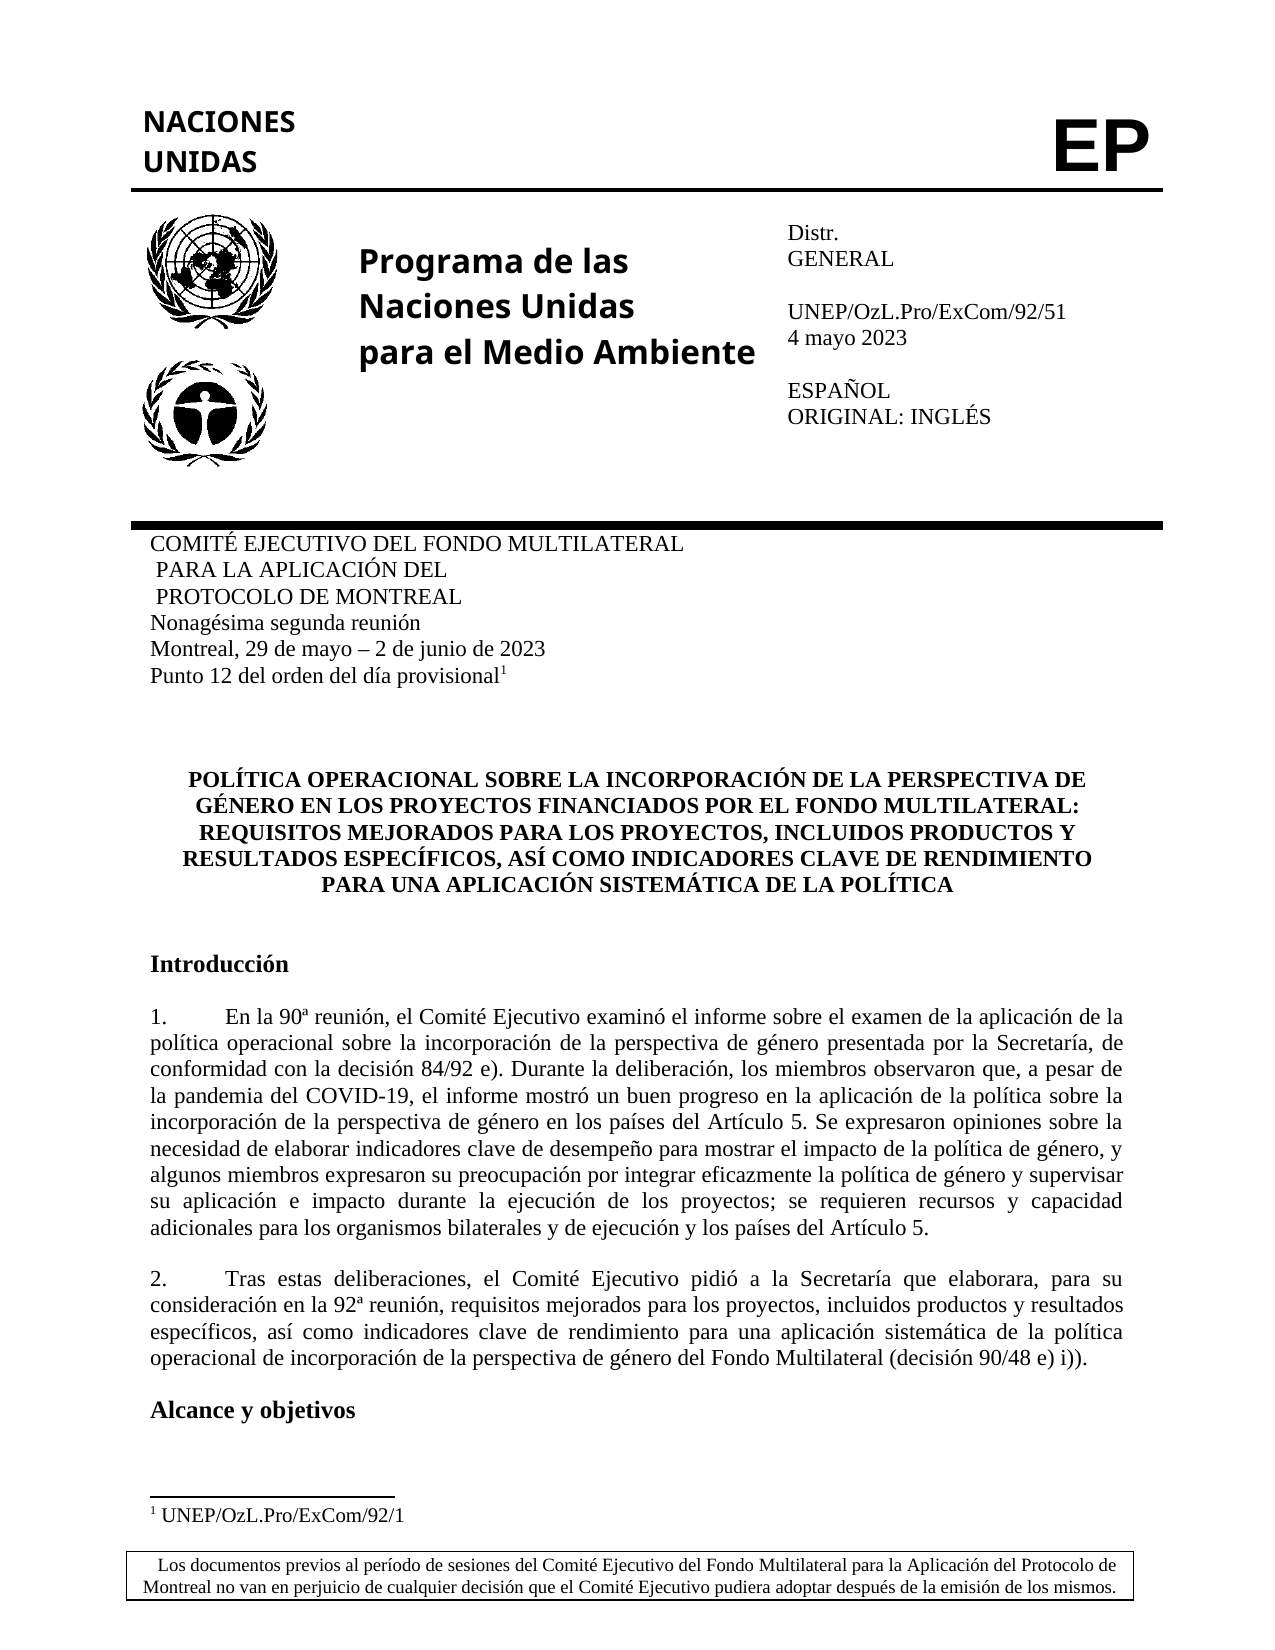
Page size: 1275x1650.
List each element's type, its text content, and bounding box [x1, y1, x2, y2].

table_cell Programa de las Naciones Unidas para el Medio Ambiente [347, 192, 776, 521]
subtitle POLÍTICA OPERACIONAL SOBRE LA INCORPORACIÓN DE LA PERSPECTIVA DE GÉNERO EN LOS PROYECTOS FINANCIADOS POR EL FONDO MULTILATERAL: REQUISITOS MEJORADOS PARA LOS PROYECTOS, INCLUIDOS PRODUCTOS Y RESULTADOS ESPECÍFICOS, ASÍ COMO INDICADORES CLAVE DE RENDIMIENTO PARA UNA APLICACIÓN SISTEMÁTICA DE LA POLÍTICA [150, 766, 1125, 898]
list Tras estas deliberaciones, el Comité Ejecutivo pidió a la Secretaría que elaborara, para su consideración en la 92ª reunión, requisitos mejorados para los proyectos, incluidos productos y resultados específicos, así como indicadores clave de rendimiento para una aplicación sistemática de la política operacional de incorporación de la perspectiva de género del Fondo Multilateral (decisión 90/48 e) i)). [150, 1265, 1125, 1370]
list En la 90ª reunión, el Comité Ejecutivo examinó el informe sobre el examen de la aplicación de la política operacional sobre la incorporación de la perspectiva de género presentada por la Secretaría, de conformidad con la decisión 84/92 e). Durante la deliberación, los miembros observaron que, a pesar de la pandemia del COVID-19, el informe mostró un buen progreso en la aplicación de la política sobre la incorporación de la perspectiva de género en los países del Artículo 5. Se expresaron opiniones sobre la necesidad de elaborar indicadores clave de desempeño para mostrar el impacto de la política de género, y algunos miembros expresaron su preocupación por integrar eficazmente la política de género y supervisar su aplicación e impacto durante la ejecución de los proyectos; se requieren recursos y capacidad adicionales para los organismos bilaterales y de ejecución y los países del Artículo 5. [150, 1003, 1125, 1240]
table_cell Distr. GENERAL UNEP/OzL.Pro/ExCom/92/51 4 mayo 2023 ESPAÑOL ORIGINAL: INGLÉS [776, 192, 1162, 521]
table_header NACIONES UNIDAS [131, 101, 776, 188]
text COMITÉ EJECUTIVO DEL FONDO MULTILATERAL PARA LA APLICACIÓN DEL PROTOCOLO DE MONTREAL Nonagésima segunda reunión [150, 530, 1125, 636]
table_cell [131, 192, 347, 521]
list Alcance y objetivos [150, 1395, 1125, 1424]
text Montreal, 29 de mayo – 2 de junio de 2023 [150, 636, 1125, 662]
table_header EP [776, 101, 1162, 188]
text Punto 12 del orden del día provisional [150, 662, 1125, 688]
picture [138, 355, 270, 471]
subtitle Introducción [150, 949, 1125, 978]
